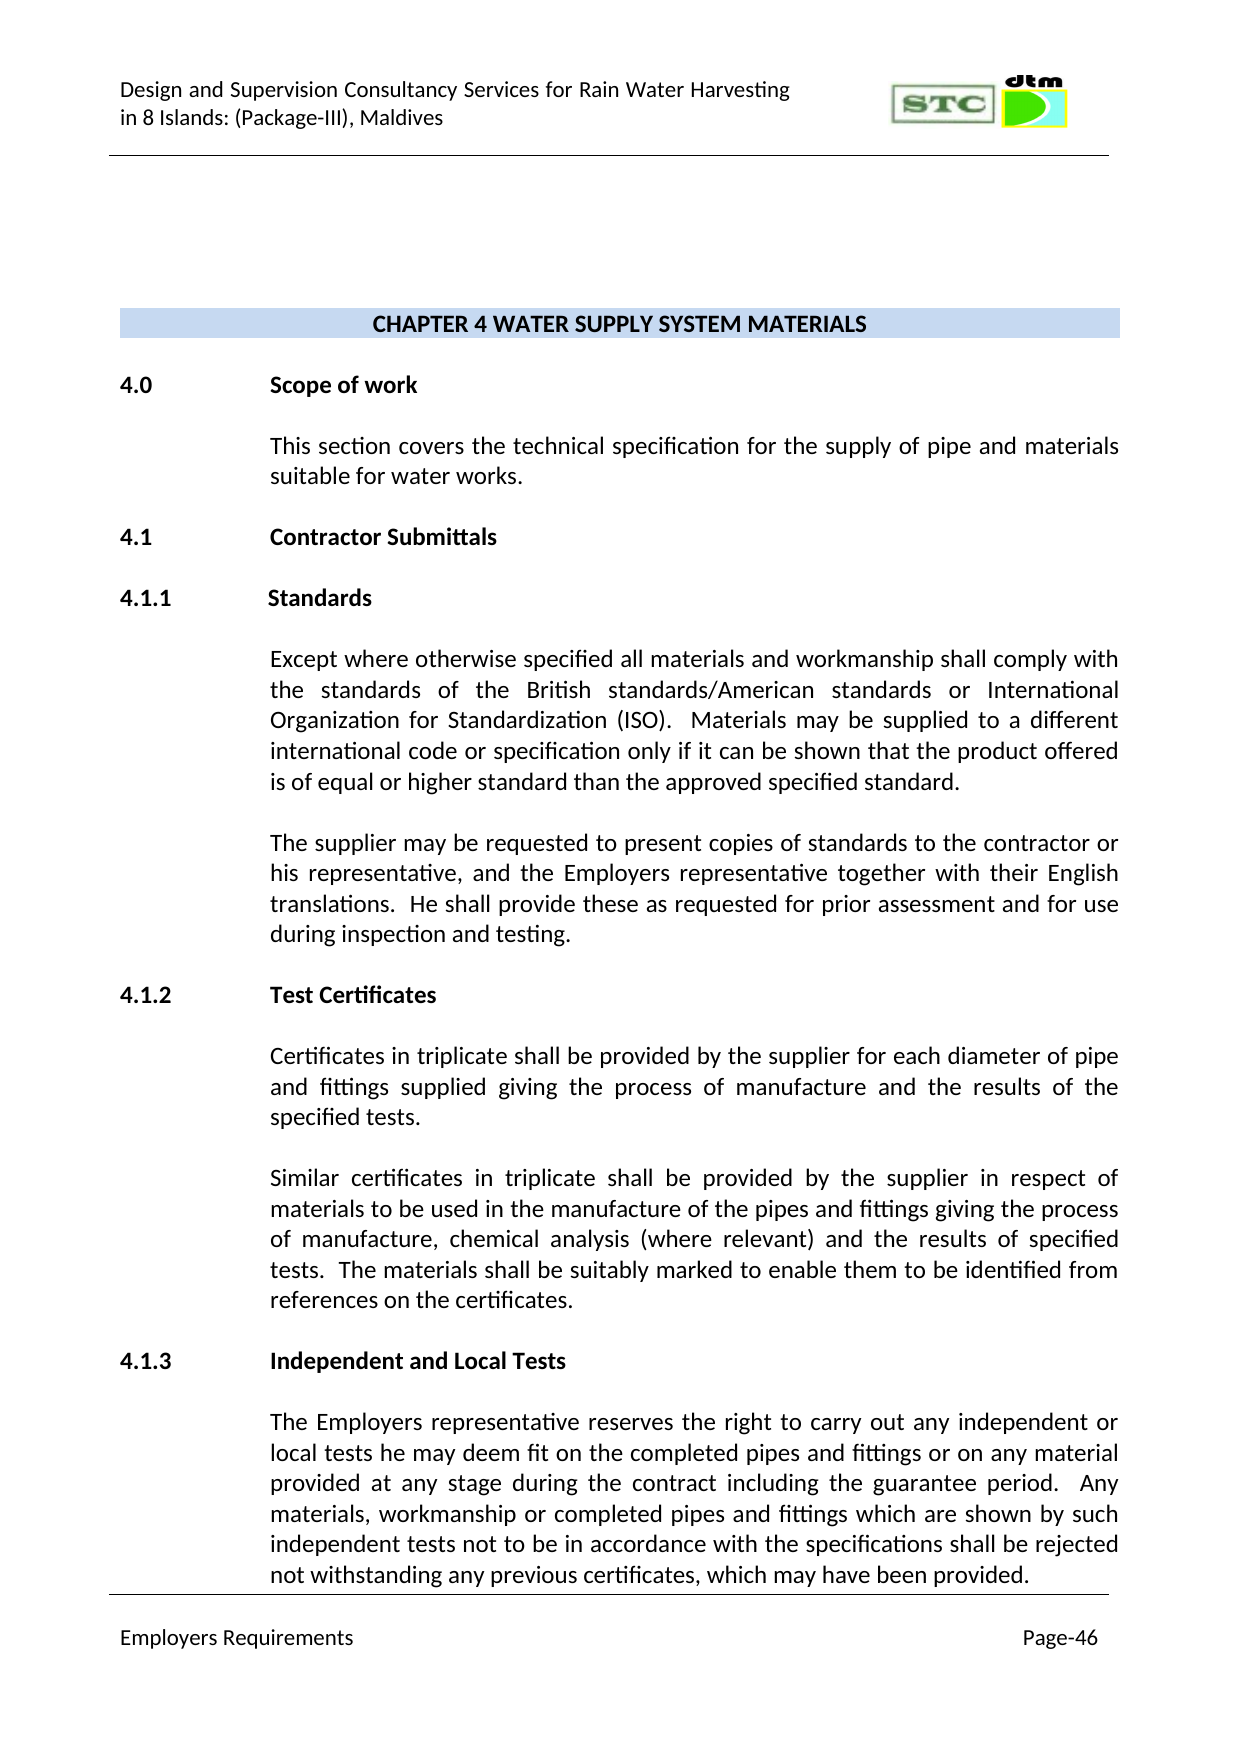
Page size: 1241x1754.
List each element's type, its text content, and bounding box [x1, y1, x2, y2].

list Test Certificates [120, 979, 1120, 1010]
list Independent and Local Tests [120, 1346, 1120, 1376]
text Similar certificates in triplicate shall be provided by the supplier in respect of materials to be used in the manufacture of the pipes and fittings giving the process of manufacture, chemical analysis (where relevant) and the results of specified tests. The materials shall be suitably marked to enable them to be identified from references on the certificates. [270, 1162, 1120, 1315]
picture [888, 75, 1068, 129]
text This section covers the technical specification for the supply of pipe and materials suitable for water works. [270, 430, 1120, 491]
text The supplier may be requested to present copies of standards to the contractor or his representative, and the Employers representative together with their English translations. He shall provide these as requested for prior assessment and for use during inspection and testing. [270, 827, 1120, 949]
subtitle Scope of work [120, 369, 1120, 399]
text Except where otherwise specified all materials and workmanship shall comply with the standards of the British standards/American standards or International Organization for Standardization (ISO). Materials may be supplied to a different international code or specification only if it can be shown that the product offered is of equal or higher standard than the approved specified standard. [270, 643, 1120, 796]
text The Employers representative reserves the right to carry out any independent or local tests he may deem fit on the completed pipes and fittings or on any material provided at any stage during the contract including the guarantee period. Any materials, workmanship or completed pipes and fittings which are shown by such independent tests not to be in accordance with the specifications shall be rejected not withstanding any previous certificates, which may have been provided. [270, 1407, 1120, 1590]
subtitle Contractor Submittals [120, 521, 1120, 552]
subtitle CHAPTER 4 WATER SUPPLY SYSTEM MATERIALS [120, 308, 1120, 338]
list Standards [120, 582, 1120, 613]
text Certificates in triplicate shall be provided by the supplier for each diameter of pipe and fittings supplied giving the process of manufacture and the results of the specified tests. [270, 1040, 1120, 1132]
